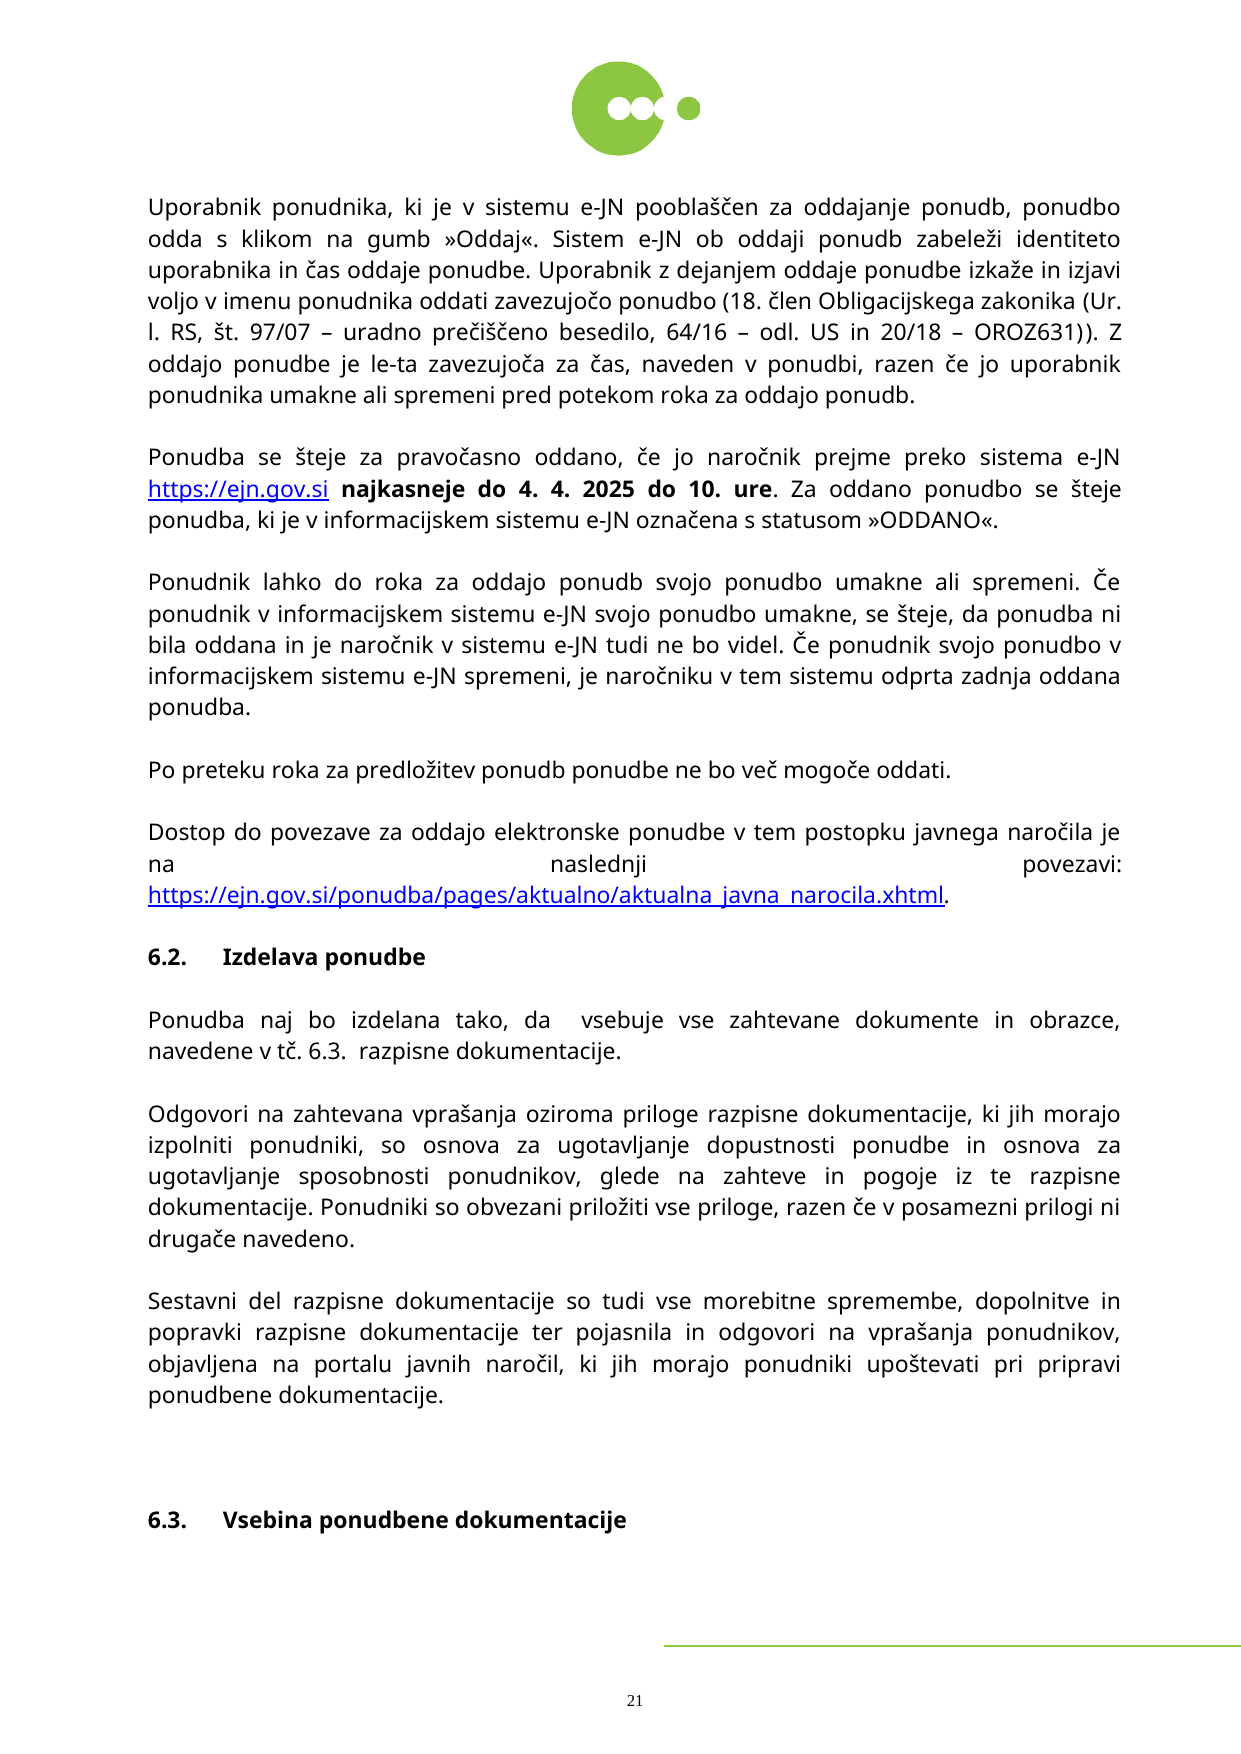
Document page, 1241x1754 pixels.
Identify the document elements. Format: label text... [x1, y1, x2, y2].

text Odgovori na zahtevana vprašanja oziroma priloge razpisne dokumentacije, ki jih morajo izpolniti ponudniki, so osnova za ugotavljanje dopustnosti ponudbe in osnova za ugotavljanje sposobnosti ponudnikov, glede na zahteve in pogoje iz te razpisne dokumentacije. Ponudniki so obvezani priložiti vse priloge, razen če v posamezni prilogi ni drugače navedeno. [148, 1097, 1122, 1254]
text Dostop do povezave za oddajo elektronske ponudbe v tem postopku javnega naročila je na naslednji povezavi: https://ejn.gov.si/ponudba/pages/aktualno/aktualna_javna_narocila.xhtml. [148, 816, 1122, 910]
text Ponudba se šteje za pravočasno oddano, če jo naročnik prejme preko sistema e-JN https://ejn.gov.si najkasneje do 4. 4. 2025 do 10. ure. Za oddano ponudbo se šteje ponudba, ki je v informacijskem sistemu e-JN označena s statusom »ODDANO«. [148, 441, 1122, 535]
text Sestavni del razpisne dokumentacije so tudi vse morebitne spremembe, dopolnitve in popravki razpisne dokumentacije ter pojasnila in odgovori na vprašanja ponudnikov, objavljena na portalu javnih naročil, ki jih morajo ponudniki upoštevati pri pripravi ponudbene dokumentacije. [148, 1285, 1122, 1410]
list Vsebina ponudbene dokumentacije [148, 1504, 1122, 1535]
text Uporabnik ponudnika, ki je v sistemu e-JN pooblaščen za oddajanje ponudb, ponudbo odda s klikom na gumb »Oddaj«. Sistem e-JN ob oddaji ponudb zabeleži identiteto uporabnika in čas oddaje ponudbe. Uporabnik z dejanjem oddaje ponudbe izkaže in izjavi voljo v imenu ponudnika oddati zavezujočo ponudbo (18. člen Obligacijskega zakonika (Ur. l. RS, št. 97/07 – uradno prečiščeno besedilo, 64/16 – odl. US in 20/18 – OROZ631)). Z oddajo ponudbe je le-ta zavezujoča za čas, naveden v ponudbi, razen če jo uporabnik ponudnika umakne ali spremeni pred potekom roka za oddajo ponudb. [148, 191, 1122, 410]
text Ponudnik lahko do roka za oddajo ponudb svojo ponudbo umakne ali spremeni. Če ponudnik v informacijskem sistemu e-JN svojo ponudbo umakne, se šteje, da ponudba ni bila oddana in je naročnik v sistemu e-JN tudi ne bo videl. Če ponudnik svojo ponudbo v informacijskem sistemu e-JN spremeni, je naročniku v tem sistemu odprta zadnja oddana ponudba. [148, 566, 1122, 722]
text Ponudba naj bo izdelana tako, da vsebuje vse zahtevane dokumente in obrazce, navedene v tč. 6.3. razpisne dokumentacije. [148, 1004, 1122, 1066]
list Izdelava ponudbe [148, 941, 1122, 972]
text Po preteku roka za predložitev ponudb ponudbe ne bo več mogoče oddati. [148, 754, 1122, 785]
